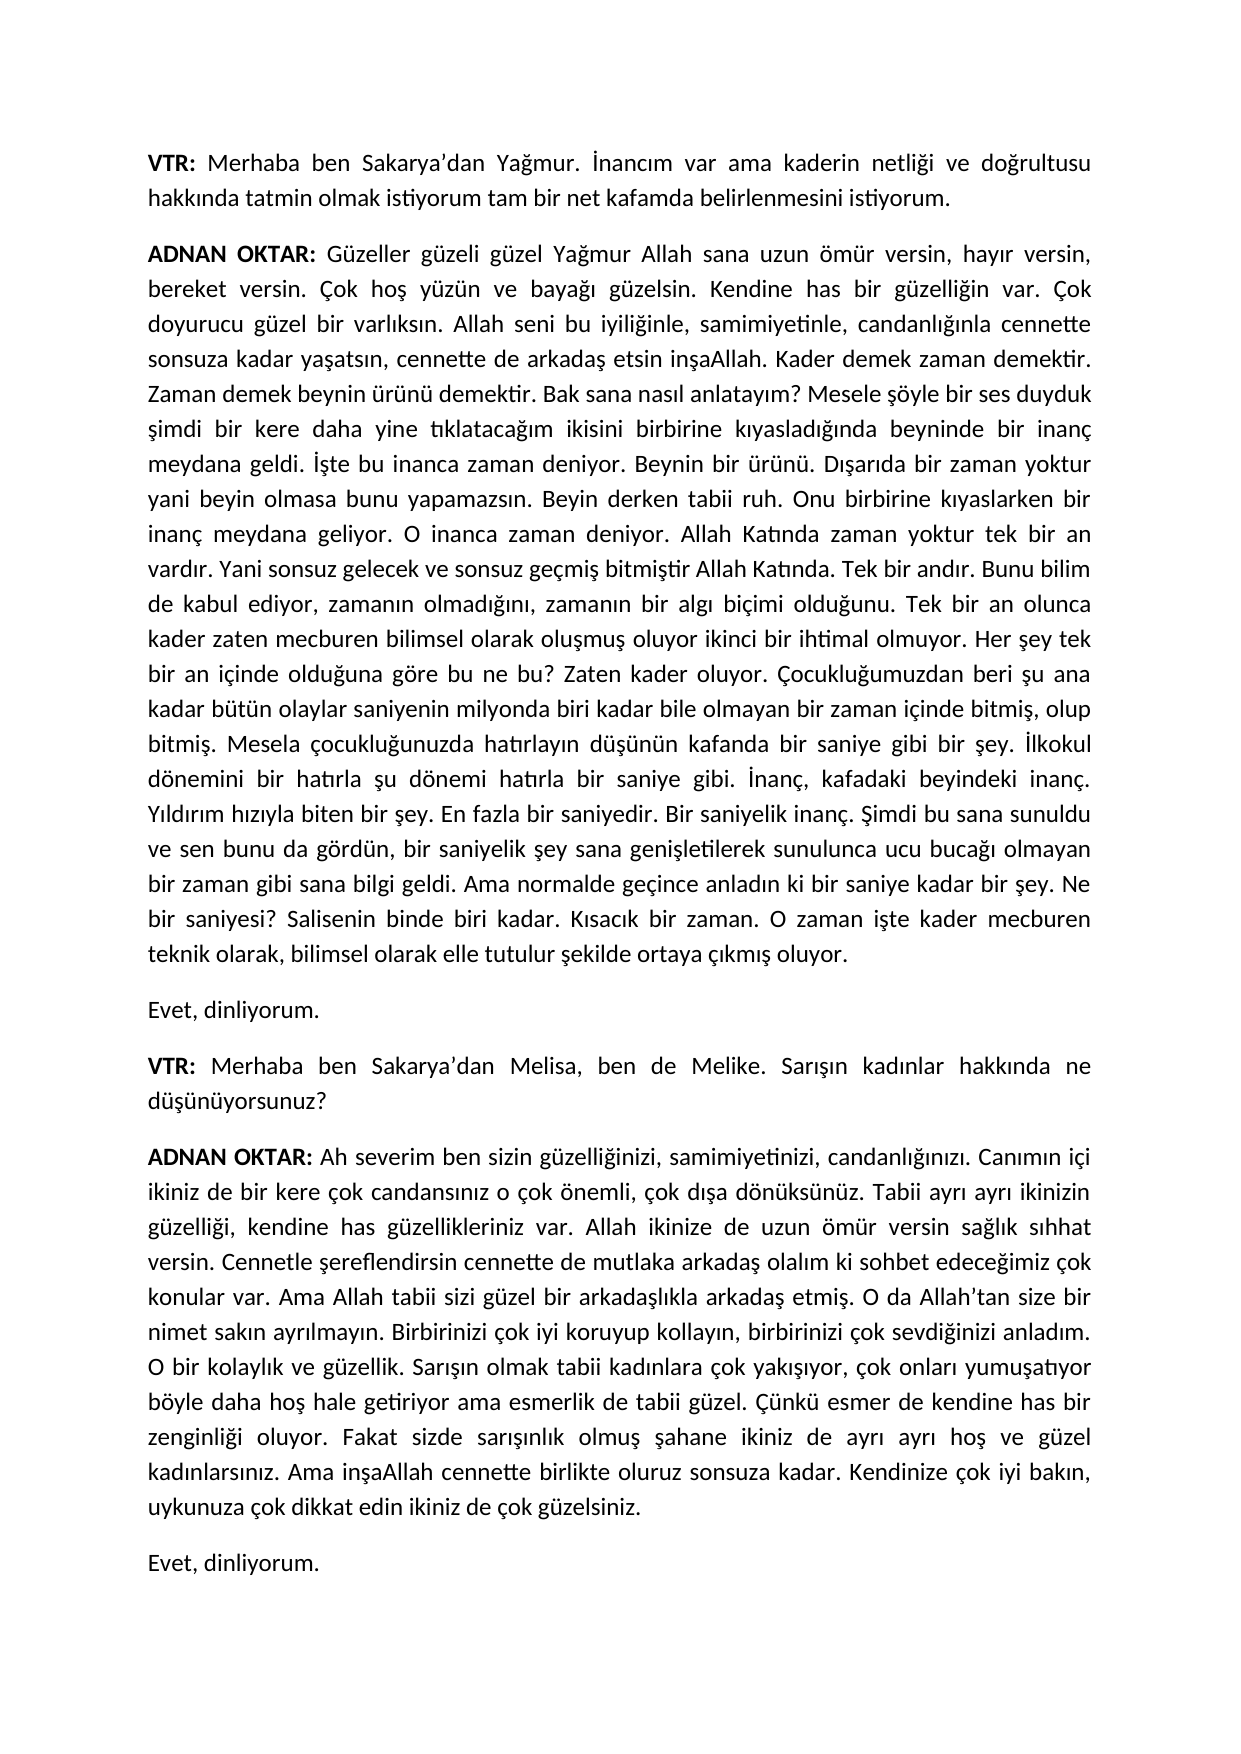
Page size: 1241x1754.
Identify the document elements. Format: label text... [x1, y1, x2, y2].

text Evet, dinliyorum. [148, 994, 1093, 1025]
text ADNAN OKTAR: Güzeller güzeli güzel Yağmur Allah sana uzun ömür versin, hayır versin, bereket versin. Çok hoş yüzün ve bayağı güzelsin. Kendine has bir güzelliğin var. Çok doyurucu güzel bir varlıksın. Allah seni bu iyiliğinle, samimiyetinle, candanlığınla cennette sonsuza kadar yaşatsın, cennette de arkadaş etsin inşaAllah. Kader demek zaman demektir. Zaman demek beynin ürünü demektir. Bak sana nasıl anlatayım? Mesele şöyle bir ses duyduk şimdi bir kere daha yine tıklatacağım ikisini birbirine kıyasladığında beyninde bir inanç meydana geldi. İşte bu inanca zaman deniyor. Beynin bir ürünü. Dışarıda bir zaman yoktur yani beyin olmasa bunu yapamazsın. Beyin derken tabii ruh. Onu birbirine kıyaslarken bir inanç meydana geliyor. O inanca zaman deniyor. Allah Katında zaman yoktur tek bir an vardır. Yani sonsuz gelecek ve sonsuz geçmiş bitmiştir Allah Katında. Tek bir andır. Bunu bilim de kabul ediyor, zamanın olmadığını, zamanın bir algı biçimi olduğunu. Tek bir an olunca kader zaten mecburen bilimsel olarak oluşmuş oluyor ikinci bir ihtimal olmuyor. Her şey tek bir an içinde olduğuna göre bu ne bu? Zaten kader oluyor. Çocukluğumuzdan beri şu ana kadar bütün olaylar saniyenin milyonda biri kadar bile olmayan bir zaman içinde bitmiş, olup bitmiş. Mesela çocukluğunuzda hatırlayın düşünün kafanda bir saniye gibi bir şey. İlkokul dönemini bir hatırla şu dönemi hatırla bir saniye gibi. İnanç, kafadaki beyindeki inanç. Yıldırım hızıyla biten bir şey. En fazla bir saniyedir. Bir saniyelik inanç. Şimdi bu sana sunuldu ve sen bunu da gördün, bir saniyelik şey sana genişletilerek sunulunca ucu bucağı olmayan bir zaman gibi sana bilgi geldi. Ama normalde geçince anladın ki bir saniye kadar bir şey. Ne bir saniyesi? Salisenin binde biri kadar. Kısacık bir zaman. O zaman işte kader mecburen teknik olarak, bilimsel olarak elle tutulur şekilde ortaya çıkmış oluyor. [148, 238, 1093, 969]
text Evet, dinliyorum. [148, 1547, 1093, 1577]
text VTR: Merhaba ben Sakarya’dan Melisa, ben de Melike. Sarışın kadınlar hakkında ne düşünüyorsunuz? [148, 1050, 1093, 1116]
text VTR: Merhaba ben Sakarya’dan Yağmur. İnancım var ama kaderin netliği ve doğrultusu hakkında tatmin olmak istiyorum tam bir net kafamda belirlenmesini istiyorum. [148, 148, 1093, 213]
text ADNAN OKTAR: Ah severim ben sizin güzelliğinizi, samimiyetinizi, candanlığınızı. Canımın içi ikiniz de bir kere çok candansınız o çok önemli, çok dışa dönüksünüz. Tabii ayrı ayrı ikinizin güzelliği, kendine has güzellikleriniz var. Allah ikinize de uzun ömür versin sağlık sıhhat versin. Cennetle şereflendirsin cennette de mutlaka arkadaş olalım ki sohbet edeceğimiz çok konular var. Ama Allah tabii sizi güzel bir arkadaşlıkla arkadaş etmiş. O da Allah’tan size bir nimet sakın ayrılmayın. Birbirinizi çok iyi koruyup kollayın, birbirinizi çok sevdiğinizi anladım. O bir kolaylık ve güzellik. Sarışın olmak tabii kadınlara çok yakışıyor, çok onları yumuşatıyor böyle daha hoş hale getiriyor ama esmerlik de tabii güzel. Çünkü esmer de kendine has bir zenginliği oluyor. Fakat sizde sarışınlık olmuş şahane ikiniz de ayrı ayrı hoş ve güzel kadınlarsınız. Ama inşaAllah cennette birlikte oluruz sonsuza kadar. Kendinize çok iyi bakın, uykunuza çok dikkat edin ikiniz de çok güzelsiniz. [148, 1141, 1093, 1521]
